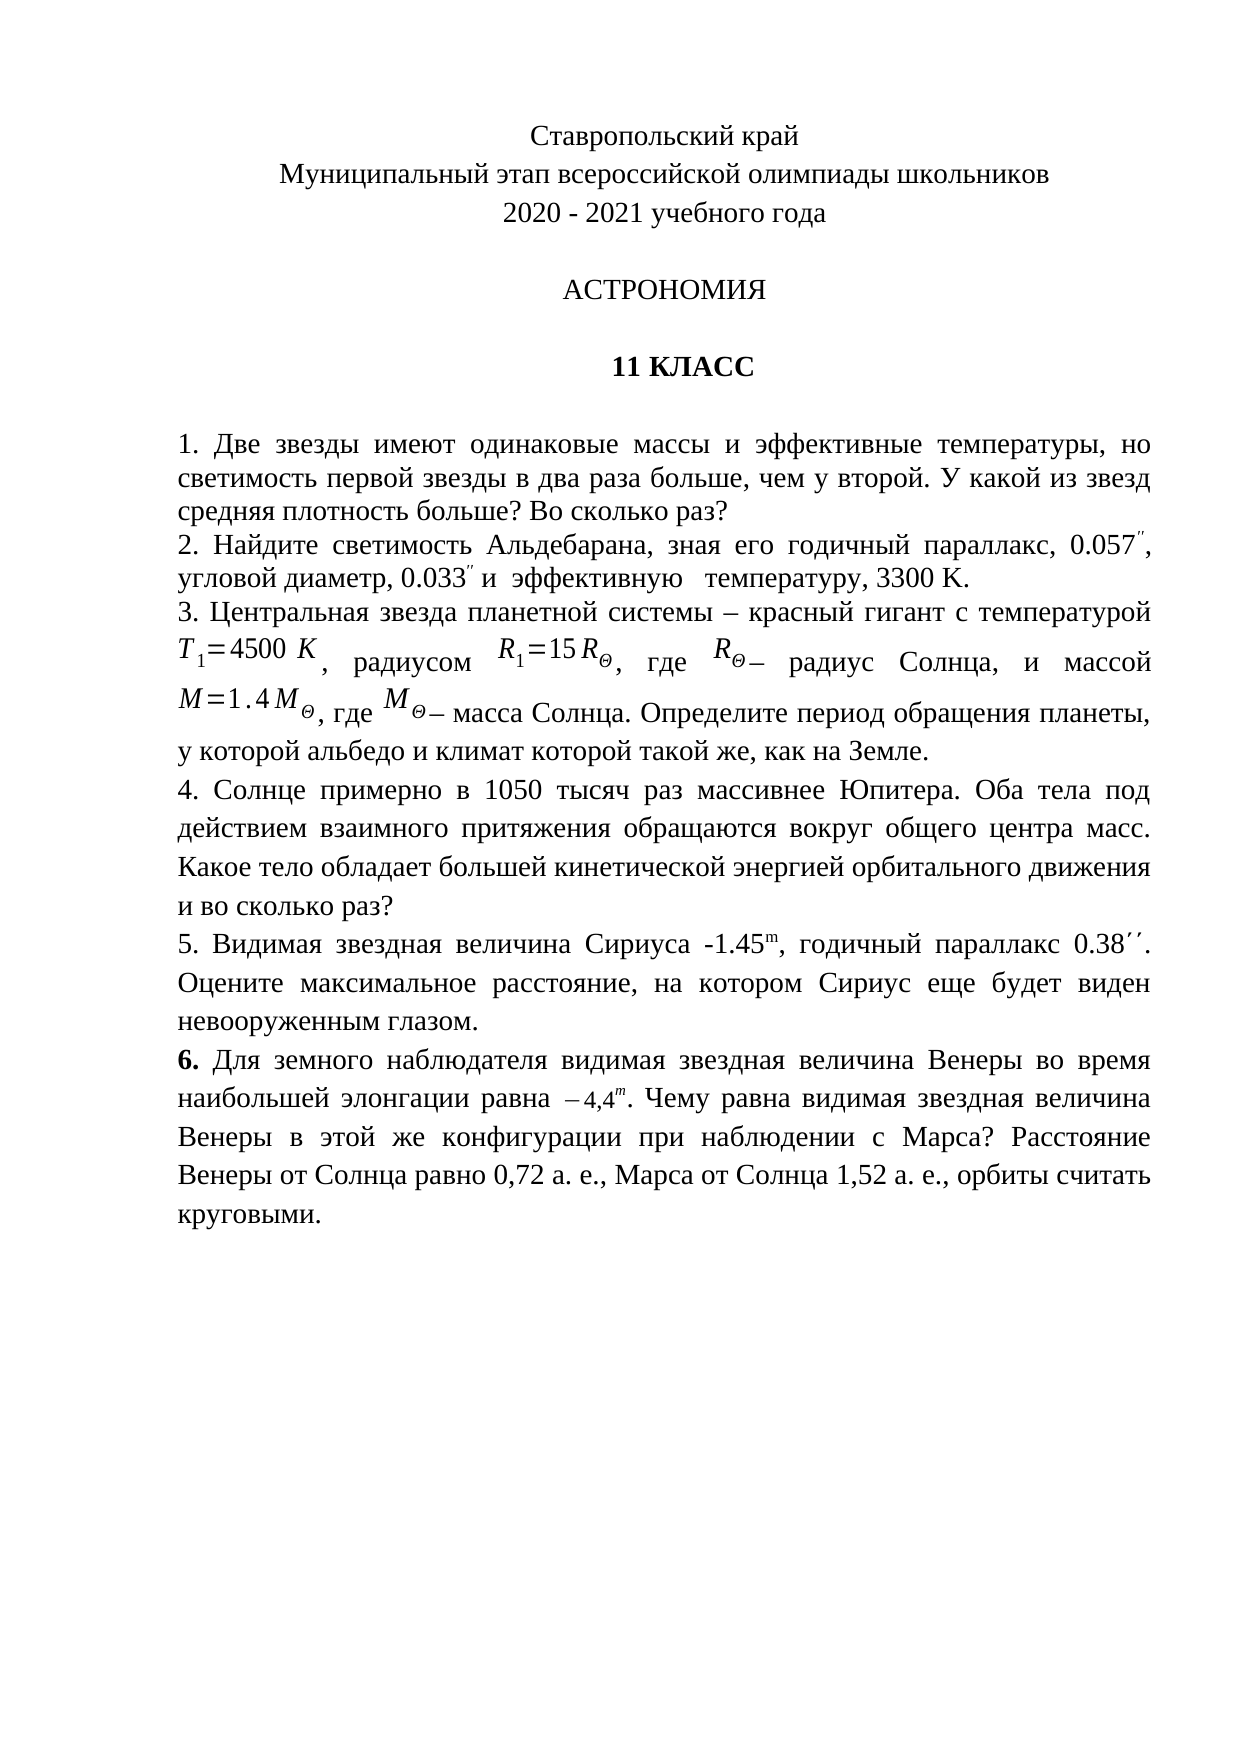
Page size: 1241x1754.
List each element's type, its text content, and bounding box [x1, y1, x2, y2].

text Ставропольский край [177, 118, 1152, 152]
text 3. Центральная звезда планетной системы – красный гигант с температурой , радиусом , где – радиус Солнца, и массой , где – масса Солнца. Определите период обращения планеты, у которой альбедо и климат которой такой же, как на Земле. [177, 594, 1152, 767]
text 5. Видимая звездная величина Сириуса -1.45m, годичный параллакс 0.38΄΄. Оцените максимальное расстояние, на котором Сириус еще будет виден невооруженным глазом. [177, 926, 1152, 1037]
text 4. Солнце примерно в 1050 тысяч раз массивнее Юпитера. Оба тела под действием взаимного притяжения обращаются вокруг общего центра масс. Какое тело обладает большей кинетической энергией орбитального движения и во сколько раз? [177, 772, 1152, 921]
text 6. Для земного наблюдателя видимая звездная величина Венеры во время наибольшей элонгации равна . Чему равна видимая звездная величина Венеры в этой же конфигурации при наблюдении с Марса? Расстояние Венеры от Солнца равно 0,72 а. е., Марса от Солнца 1,52 а. е., орбиты считать круговыми. [177, 1042, 1152, 1229]
text 2. Найдите светимость Альдебарана, зная его годичный параллакс, 0.057ʹʹ, угловой диаметр, 0.033ʹʹ и эффективную температуру, 3300 K. [177, 527, 1152, 594]
text АСТРОНОМИЯ [177, 272, 1152, 306]
text Муниципальный этап всероссийской олимпиады школьников [177, 157, 1152, 190]
text 1. Две звезды имеют одинаковые массы и эффективные температуры, но светимость первой звезды в два раза больше, чем у второй. У какой из звезд средняя плотность больше? Во сколько раз? [177, 426, 1152, 527]
text 2020 - 2021 учебного года [177, 195, 1152, 229]
list КЛАСС [215, 349, 1152, 383]
